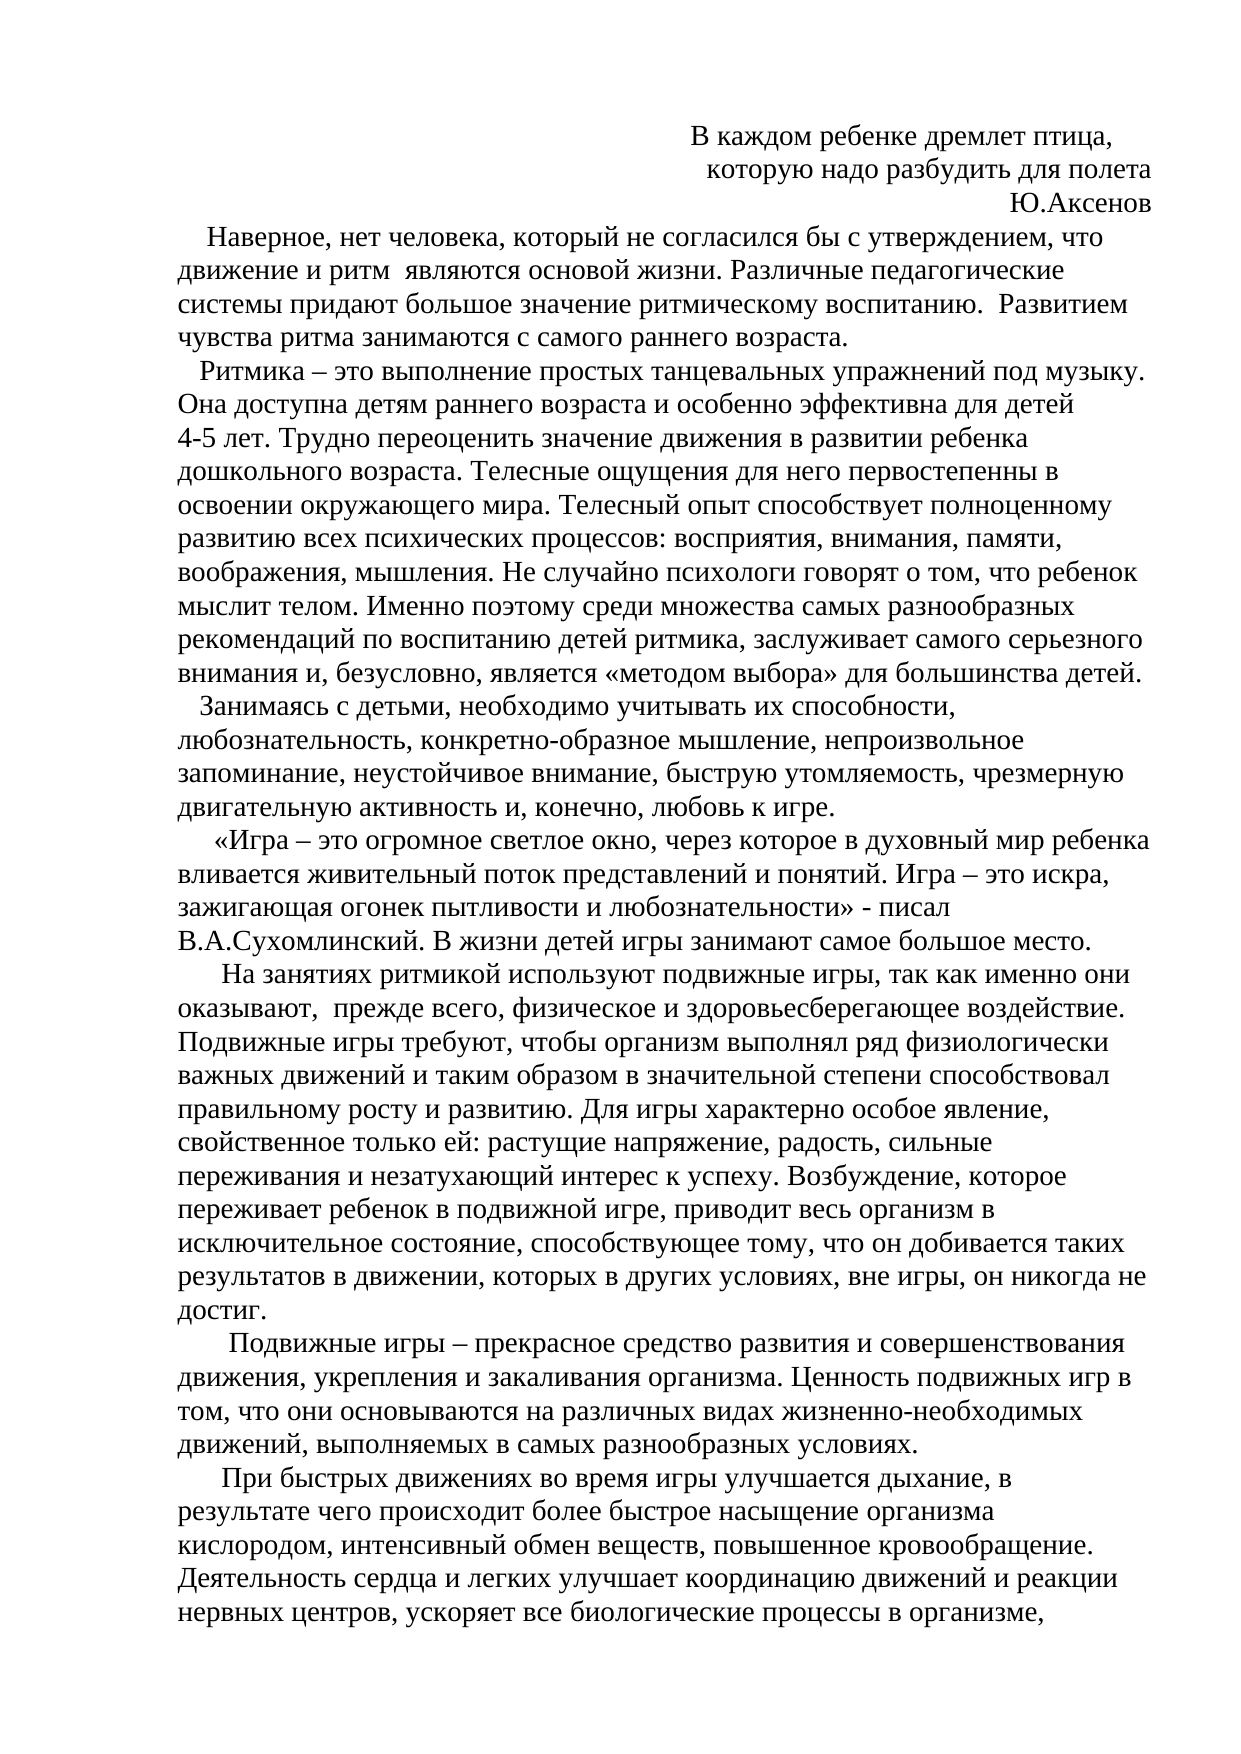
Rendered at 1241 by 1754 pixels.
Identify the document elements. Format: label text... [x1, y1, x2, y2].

text Наверное, нет человека, который не согласился бы с утверждением, что движение и ритм являются основой жизни. Различные педагогические системы придают большое значение ритмическому воспитанию. Развитием чувства ритма занимаются с самого раннего возраста. [177, 219, 1152, 353]
text Ю.Аксенов [177, 185, 1152, 219]
text которую надо разбудить для полета [177, 152, 1152, 185]
text Занимаясь с детьми, необходимо учитывать их способности, любознательность, конкретно-образное мышление, непроизвольное запоминание, неустойчивое внимание, быструю утомляемость, чрезмерную двигательную активность и, конечно, любовь к игре. [177, 688, 1152, 822]
text 4-5 лет. Трудно переоценить значение движения в развитии ребенка дошкольного возраста. Телесные ощущения для него первостепенны в освоении окружающего мира. Телесный опыт способствует полноценному развитию всех психических процессов: восприятия, внимания, памяти, воображения, мышления. Не случайно психологи говорят о том, что ребенок мыслит телом. Именно поэтому среди множества самых разнообразных рекомендаций по воспитанию детей ритмика, заслуживает самого серьезного внимания и, безусловно, является «методом выбора» для большинства детей. [177, 420, 1152, 688]
text «Игра – это огромное светлое окно, через которое в духовный мир ребенка вливается живительный поток представлений и понятий. Игра – это искра, зажигающая огонек пытливости и любознательности» - писал В.А.Сухомлинский. В жизни детей игры занимают самое большое место. [177, 822, 1152, 957]
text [177, 1460, 1152, 1627]
text На занятиях ритмикой используют подвижные игры, так как именно они оказывают, прежде всего, физическое и здоровьесберегающее воздействие. Подвижные игры требуют, чтобы организм выполнял ряд физиологически важных движений и таким образом в значительной степени способствовал правильному росту и развитию. Для игры характерно особое явление, свойственное только ей: растущие напряжение, радость, сильные переживания и незатухающий интерес к успеху. Возбуждение, которое переживает ребенок в подвижной игре, приводит весь организм в исключительное состояние, способствующее тому, что он добивается таких результатов в движении, которых в других условиях, вне игры, он никогда не достиг. [177, 957, 1152, 1326]
text Ритмика – это выполнение простых танцевальных упражнений под музыку. Она доступна детям раннего возраста и особенно эффективна для детей [177, 353, 1152, 420]
text В каждом ребенке дремлет птица, [177, 118, 1152, 152]
text Подвижные игры – прекрасное средство развития и совершенствования движения, укрепления и закаливания организма. Ценность подвижных игр в том, что они основываются на различных видах жизненно-необходимых движений, выполняемых в самых разнообразных условиях. [177, 1326, 1152, 1460]
